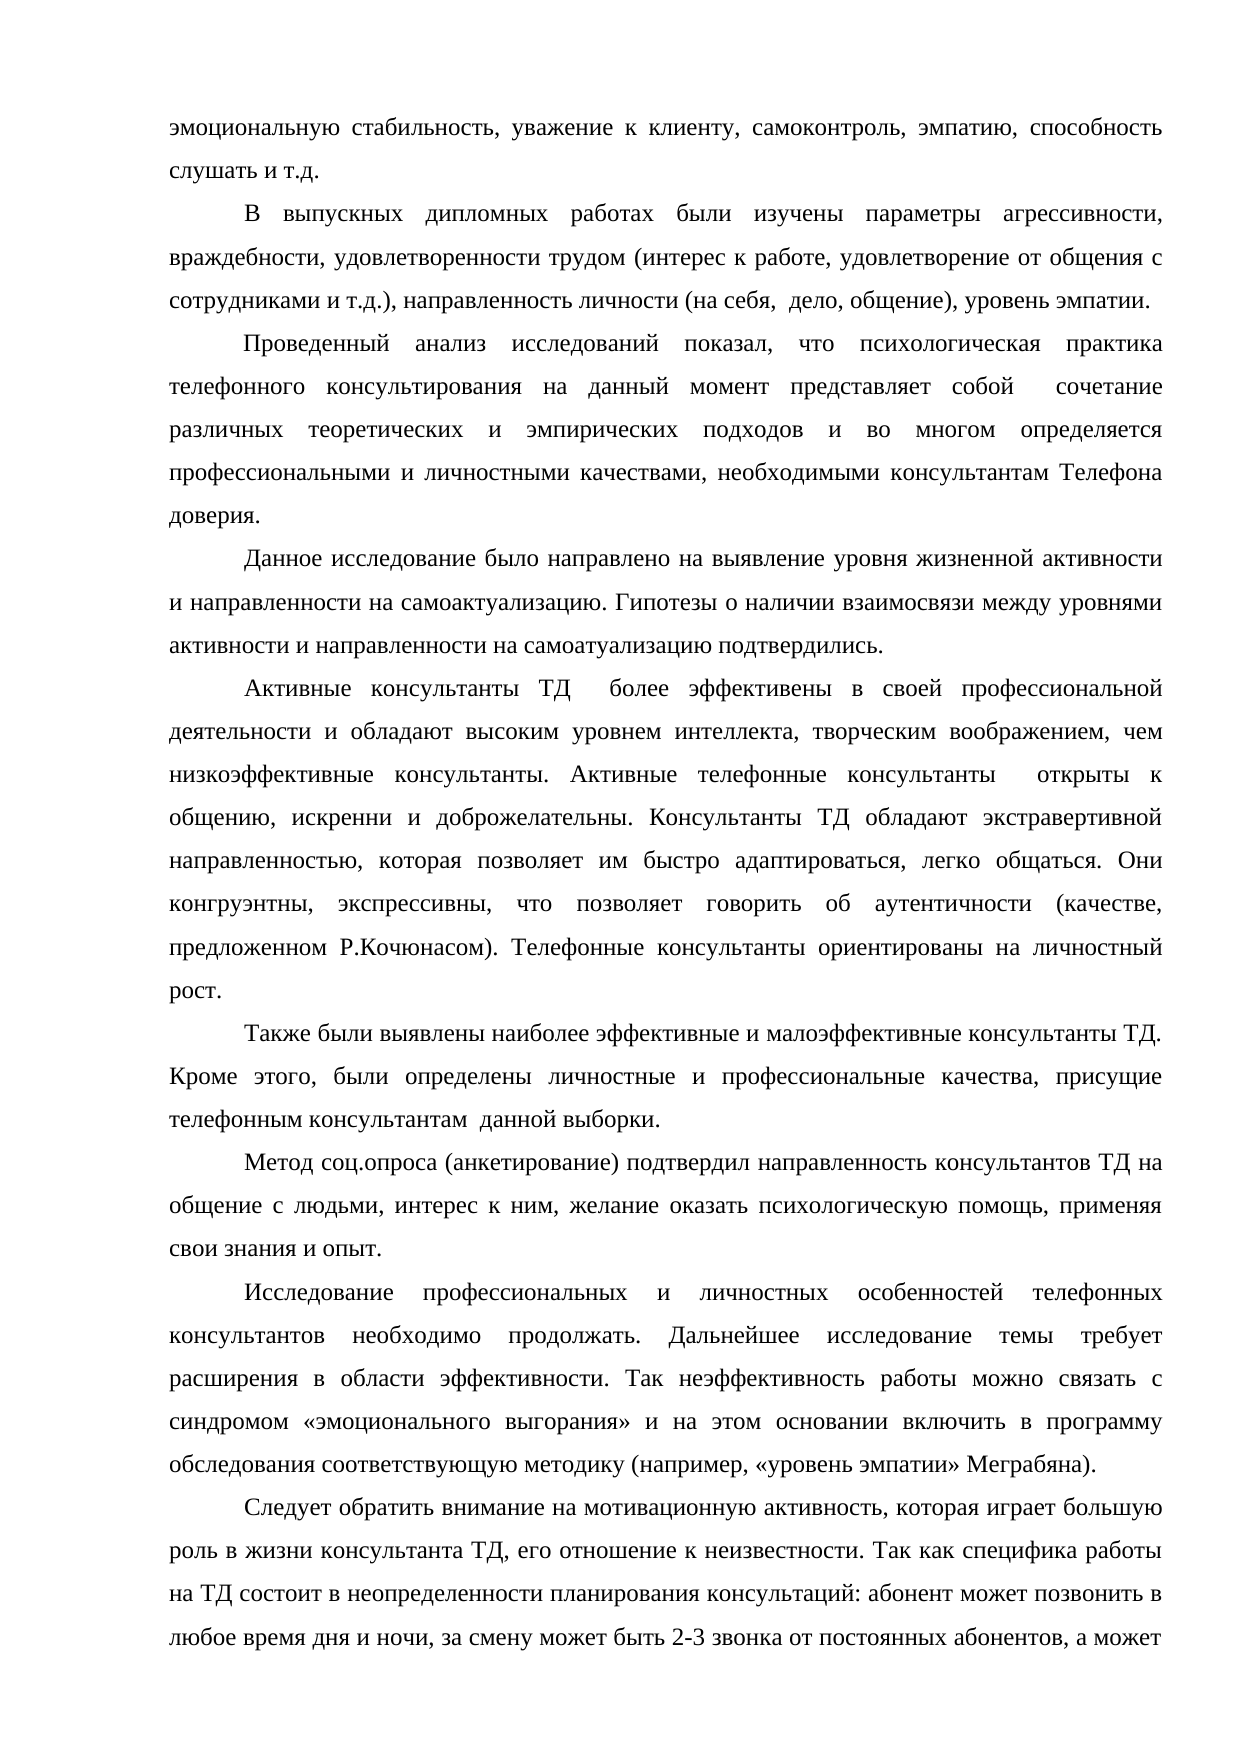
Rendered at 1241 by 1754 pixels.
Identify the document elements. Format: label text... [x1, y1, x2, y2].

text Данное исследование было направлено на выявление уровня жизненной активности и направленности на самоактуализацию. Гипотезы о наличии взаимосвязи между уровнями активности и направленности на самоатуализацию подтвердились. [169, 543, 1163, 658]
text Активные консультанты ТД более эффективены в своей профессиональной деятельности и обладают высоким уровнем интеллекта, творческим воображением, чем низкоэффективные консультанты. Активные телефонные консультанты открыты к общению, искренни и доброжелательны. Консультанты ТД обладают экстравертивной направленностью, которая позволяет им быстро адаптироваться, легко общаться. Они конгруэнтны, экспрессивны, что позволяет говорить об аутентичности (качестве, предложенном Р.Кочюнасом). Телефонные консультанты ориентированы на личностный рост. [169, 673, 1163, 1003]
text Исследование профессиональных и личностных особенностей телефонных консультантов необходимо продолжать. Дальнейшее исследование темы требует расширения в области эффективности. Так неэффективность работы можно связать с синдромом «эмоционального выгорания» и на этом основании включить в программу обследования соответствующую методику (например, «уровень эмпатии» Меграбяна). [169, 1277, 1163, 1478]
text Проведенный анализ исследований показал, что психологическая практика телефонного консультирования на данный момент представляет собой сочетание различных теоретических и эмпирических подходов и во многом определяется профессиональными и личностными качествами, необходимыми консультантам Телефона доверия. [169, 328, 1163, 529]
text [169, 112, 1163, 184]
text Также были выявлены наиболее эффективные и малоэффективные консультанты ТД. Кроме этого, были определены личностные и профессиональные качества, присущие телефонным консультантам данной выборки. [169, 1018, 1163, 1133]
text Метод соц.опроса (анкетирование) подтвердил направленность консультантов ТД на общение с людьми, интерес к ним, желание оказать психологическую помощь, применяя свои знания и опыт. [169, 1147, 1163, 1262]
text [169, 1492, 1163, 1650]
text В выпускных дипломных работах были изучены параметры агрессивности, враждебности, удовлетворенности трудом (интерес к работе, удовлетворение от общения с сотрудниками и т.д.), направленность личности (на себя, дело, общение), уровень эмпатии. [169, 198, 1163, 313]
